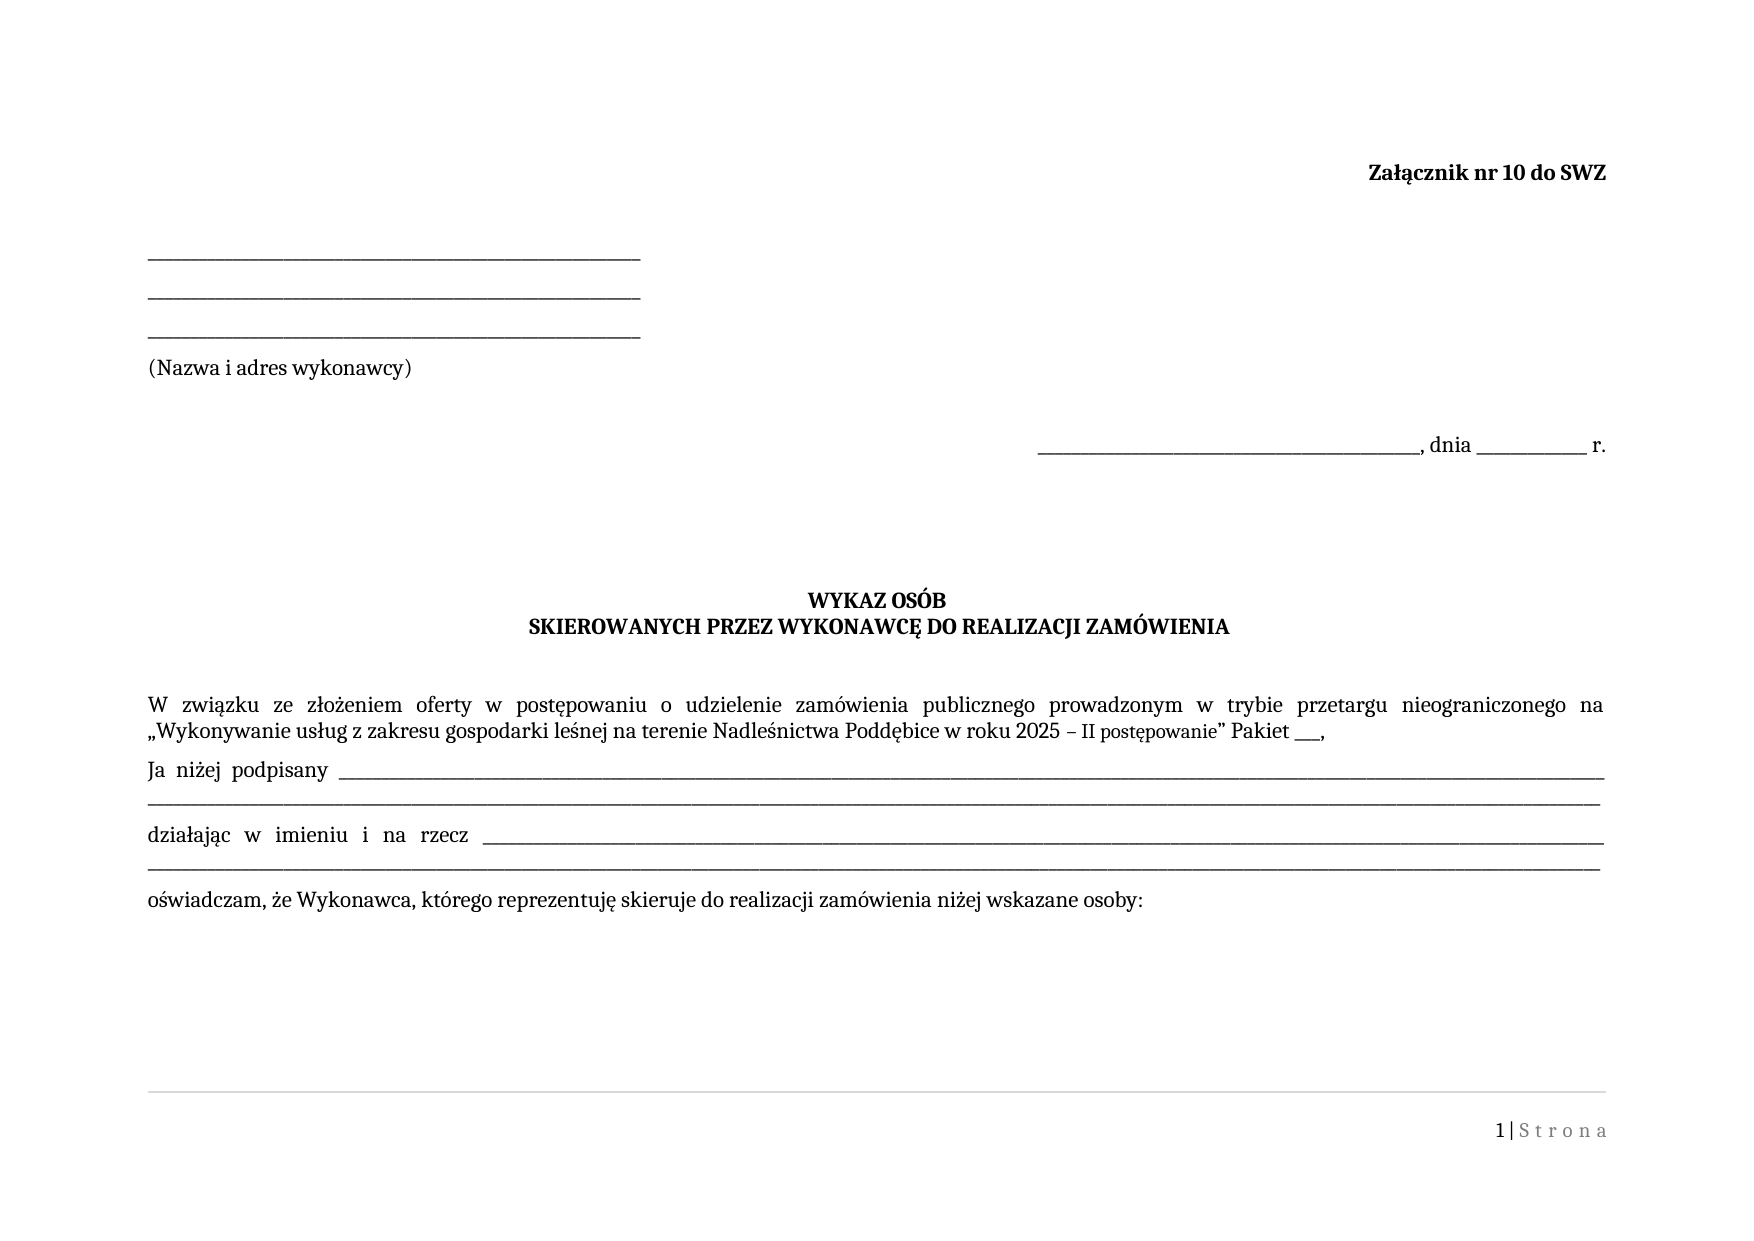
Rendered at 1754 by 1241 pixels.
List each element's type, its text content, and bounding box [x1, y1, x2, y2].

text (Nazwa i adres wykonawcy) [148, 354, 1606, 381]
text WYKAZ OSÓB SKIEROWANYCH PRZEZ WYKONAWCĘ DO REALIZACJI ZAMÓWIENIA [148, 587, 1606, 640]
text __________________________________________________________ [148, 277, 1606, 303]
text W związku ze złożeniem oferty w postępowaniu o udzielenie zamówienia publicznego prowadzonym w trybie przetargu nieograniczonego na „Wykonywanie usług z zakresu gospodarki leśnej na terenie Nadleśnictwa Poddębice w roku 2025 – II postępowanie” Pakiet ___, [148, 692, 1606, 744]
text oświadczam, że Wykonawca, którego reprezentuję skieruje do realizacji zamówienia niżej wskazane osoby: [148, 887, 1606, 913]
text __________________________________________________________ [148, 238, 1606, 264]
text Ja niżej podpisany _____________________________________________________________________________________________________________________________________________________ ___________________________________________________________________________________________________________________________________________________________________________ [148, 757, 1606, 809]
text Załącznik nr 10 do SWZ [148, 160, 1606, 186]
text działając w imieniu i na rzecz ____________________________________________________________________________________________________________________________________ ___________________________________________________________________________________________________________________________________________________________________________ [148, 822, 1606, 875]
text _____________________________________________, dnia _____________ r. [148, 432, 1606, 458]
text __________________________________________________________ [148, 316, 1606, 342]
